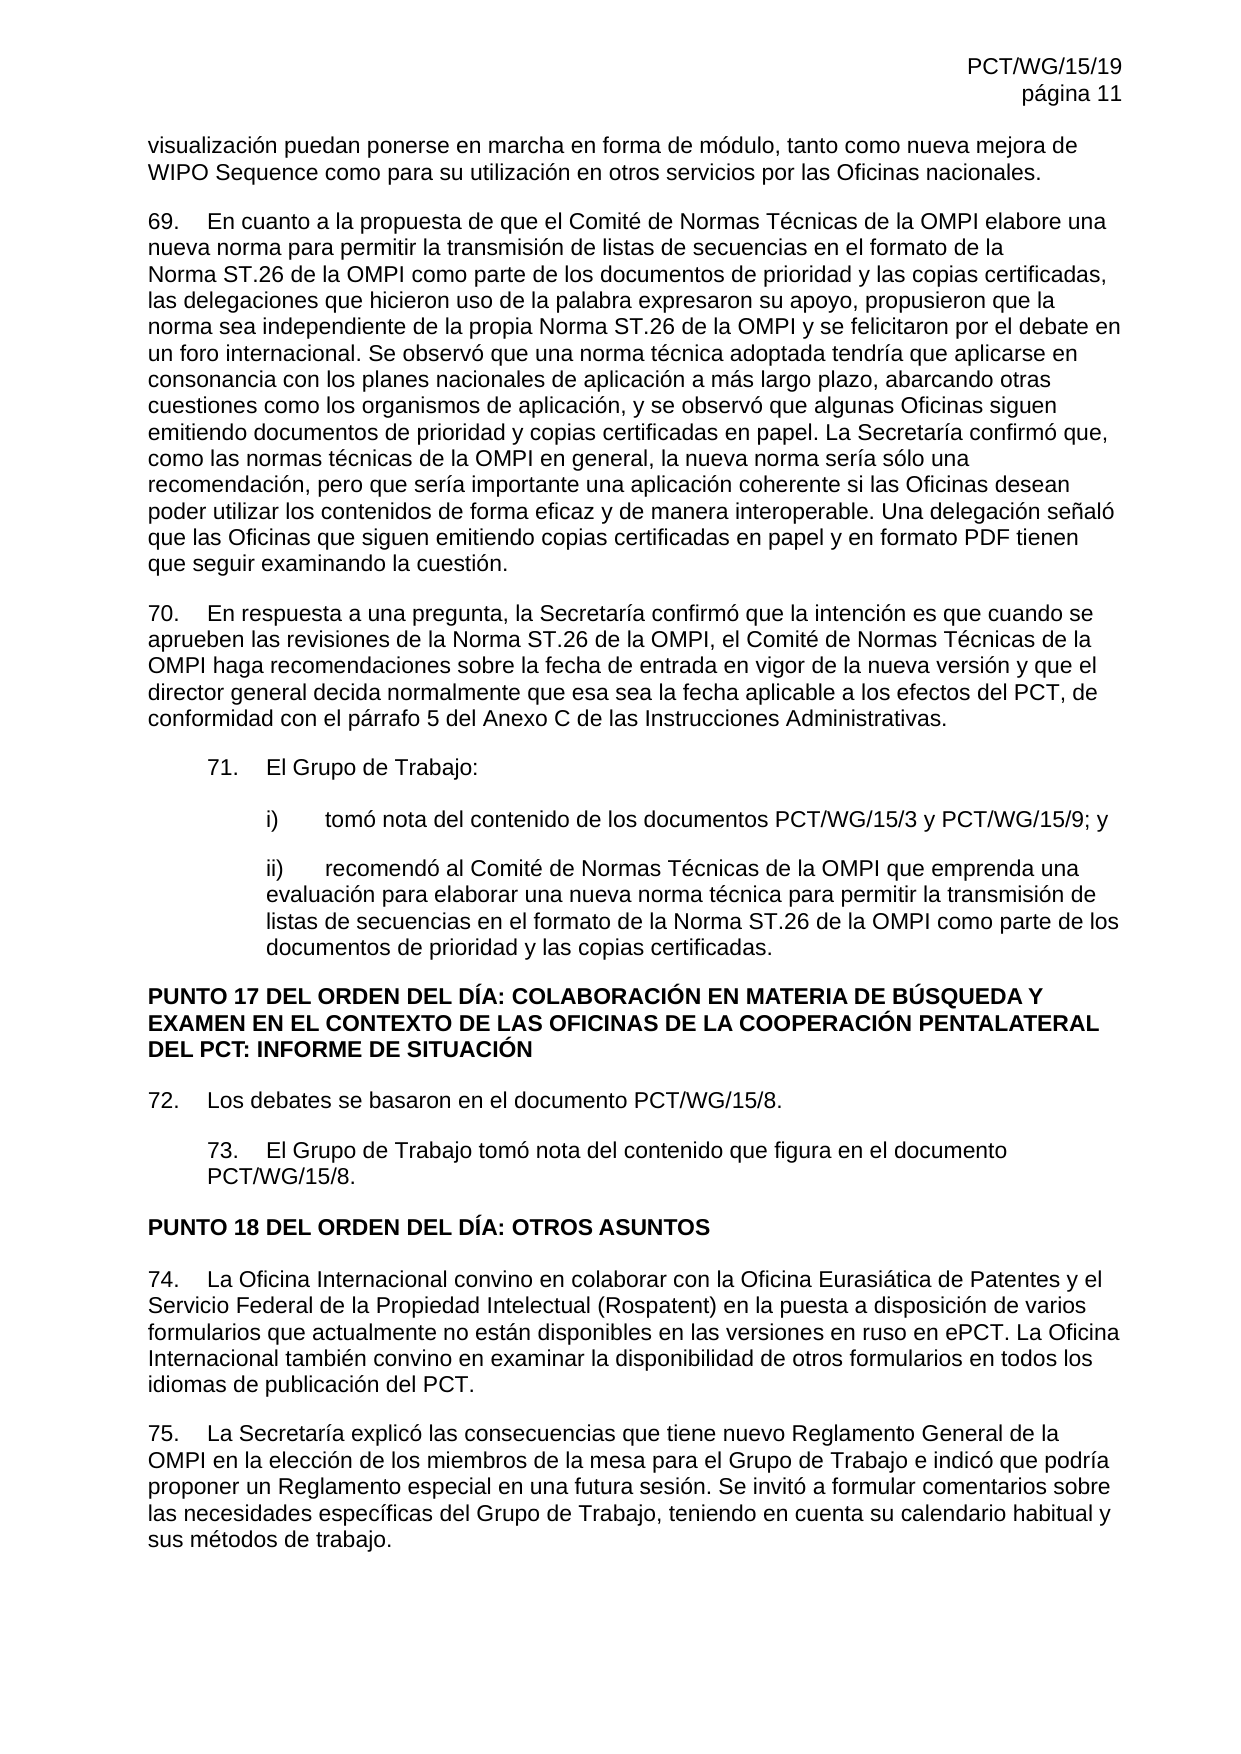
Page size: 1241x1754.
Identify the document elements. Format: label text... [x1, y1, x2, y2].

list recomendó al Comité de Normas Técnicas de la OMPI que emprenda una evaluación para elaborar una nueva norma técnica para permitir la transmisión de listas de secuencias en el formato de la Norma ST.26 de la OMPI como parte de los documentos de prioridad y las copias certificadas. [266, 855, 1122, 960]
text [148, 132, 1122, 185]
text En respuesta a una pregunta, la Secretaría confirmó que la intención es que cuando se aprueben las revisiones de la Norma ST.26 de la OMPI, el Comité de Normas Técnicas de la OMPI haga recomendaciones sobre la fecha de entrada en vigor de la nueva versión y que el director general decida normalmente que esa sea la fecha aplicable a los efectos del PCT, de conformidad con el párrafo 5 del Anexo C de las Instrucciones Administrativas. [148, 600, 1122, 731]
text El Grupo de Trabajo tomó nota del contenido que figura en el documento PCT/WG/15/8. [207, 1137, 1122, 1189]
text Los debates se basaron en el documento PCT/WG/15/8. [148, 1087, 1122, 1114]
text En cuanto a la propuesta de que el Comité de Normas Técnicas de la OMPI elabore una nueva norma para permitir la transmisión de listas de secuencias en el formato de la Norma ST.26 de la OMPI como parte de los documentos de prioridad y las copias certificadas, las delegaciones que hicieron uso de la palabra expresaron su apoyo, propusieron que la norma sea independiente de la propia Norma ST.26 de la OMPI y se felicitaron por el debate en un foro internacional. Se observó que una norma técnica adoptada tendría que aplicarse en consonancia con los planes nacionales de aplicación a más largo plazo, abarcando otras cuestiones como los organismos de aplicación, y se observó que algunas Oficinas siguen emitiendo documentos de prioridad y copias certificadas en papel. La Secretaría confirmó que, como las normas técnicas de la OMPI en general, la nueva norma sería sólo una recomendación, pero que sería importante una aplicación coherente si las Oficinas desean poder utilizar los contenidos de forma eficaz y de manera interoperable. Una delegación señaló que las Oficinas que siguen emitiendo copias certificadas en papel y en formato PDF tienen que seguir examinando la cuestión. [148, 208, 1122, 577]
text La Oficina Internacional convino en colaborar con la Oficina Eurasiática de Patentes y el Servicio Federal de la Propiedad Intelectual (Rospatent) en la puesta a disposición de varios formularios que actualmente no están disponibles en las versiones en ruso en ePCT. La Oficina Internacional también convino en examinar la disponibilidad de otros formularios en todos los idiomas de publicación del PCT. [148, 1266, 1122, 1397]
subtitle punto 17 del orden del día: COLABORACIÓN EN MATERIA DE BÚSQUEDA Y EXAMEN EN EL CONTEXTO DE LAS OFICINAS DE LA COOPERACIÓN PENTALATERAL DEL PCT: INFORME DE SITUACIÓN [148, 983, 1122, 1062]
subtitle punto 18 del orden del día: OTROS ASUNTOS [148, 1214, 1122, 1241]
list tomó nota del contenido de los documentos PCT/WG/15/3 y PCT/WG/15/9; y [266, 806, 1122, 832]
text El Grupo de Trabajo: [207, 754, 1122, 781]
text La Secretaría explicó las consecuencias que tiene nuevo Reglamento General de la OMPI en la elección de los miembros de la mesa para el Grupo de Trabajo e indicó que podría proponer un Reglamento especial en una futura sesión. Se invitó a formular comentarios sobre las necesidades específicas del Grupo de Trabajo, teniendo en cuenta su calendario habitual y sus métodos de trabajo. [148, 1420, 1122, 1552]
